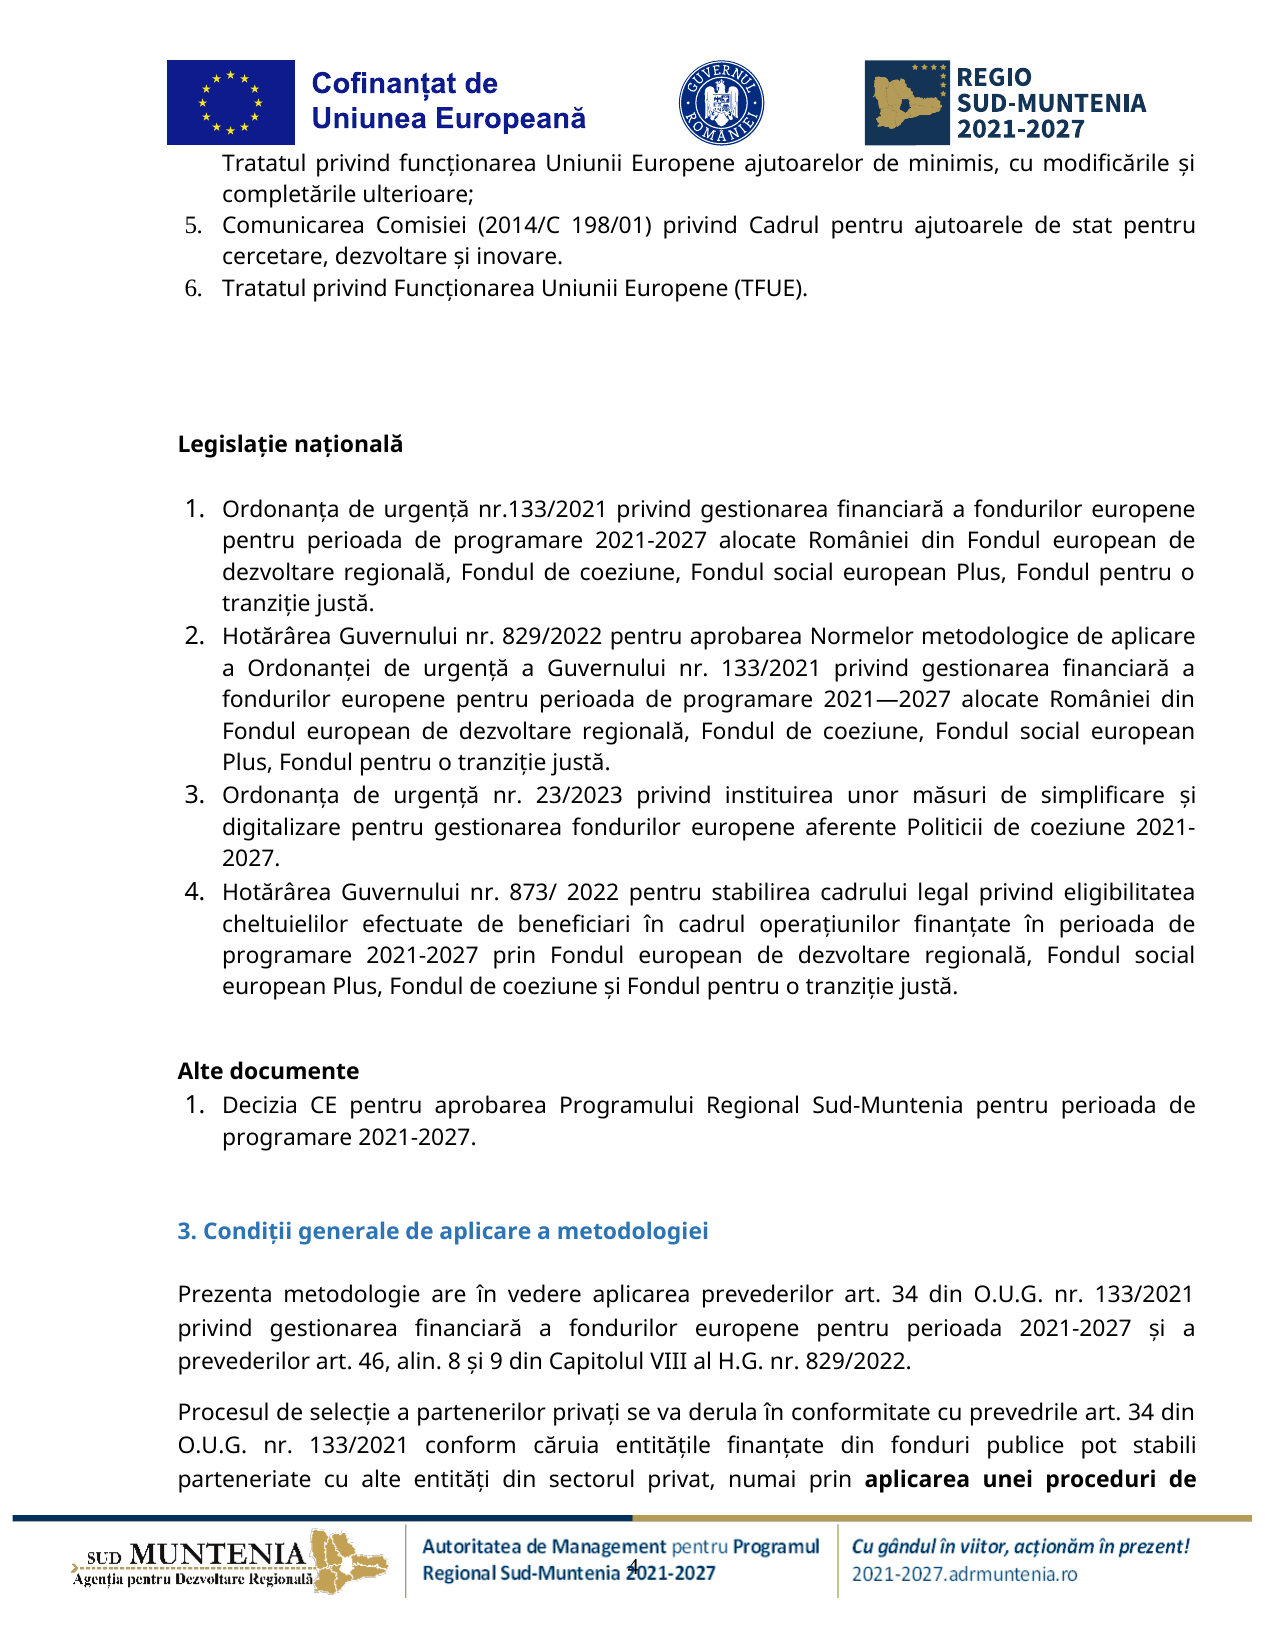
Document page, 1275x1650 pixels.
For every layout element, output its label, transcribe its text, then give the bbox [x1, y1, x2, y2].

list Hotărârea Guvernului nr. 829/2022 pentru aprobarea Normelor metodologice de aplicare a Ordonanței de urgență a Guvernului nr. 133/2021 privind gestionarea financiară a fondurilor europene pentru perioada de programare 2021—2027 alocate României din Fondul european de dezvoltare regională, Fondul de coeziune, Fondul social european Plus, Fondul pentru o tranziție justă. [184, 618, 1197, 777]
list Decizia CE pentru aprobarea Programului Regional Sud-Muntenia pentru perioada de programare 2021-2027. [184, 1087, 1197, 1152]
subtitle Legislație națională [177, 428, 1269, 459]
subtitle Alte documente [177, 1055, 1269, 1087]
picture [12, 1515, 1253, 1599]
text Prezenta metodologie are în vedere aplicarea prevederilor art. 34 din O.U.G. nr. 133/2021 privind gestionarea financiară a fondurilor europene pentru perioada 2021-2027 și a prevederilor art. 46, alin. 8 și 9 din Capitolul VIII al H.G. nr. 829/2022. [177, 1278, 1196, 1376]
list Ordonanța de urgență nr. 23/2023 privind instituirea unor măsuri de simplificare şi digitalizare pentru gestionarea fondurilor europene aferente Politicii de coeziune 2021-2027. [184, 777, 1197, 874]
list Hotărârea Guvernului nr. 873/ 2022 pentru stabilirea cadrului legal privind eligibilitatea cheltuielilor efectuate de beneficiari în cadrul operațiunilor finanțate în perioada de programare 2021-2027 prin Fondul european de dezvoltare regională, Fondul social european Plus, Fondul de coeziune și Fondul pentru o tranziție justă. [184, 874, 1197, 1001]
list Comunicarea Comisiei (2014/C 198/01) privind Cadrul pentru ajutoarele de stat pentru cercetare, dezvoltare și inovare. [184, 209, 1197, 271]
subtitle 3. Condiții generale de aplicare a metodologiei [177, 1215, 1269, 1246]
list Tratatul privind Funcționarea Uniunii Europene (TFUE). [184, 271, 1269, 303]
list Ordonanța de urgență nr.133/2021 privind gestionarea financiară a fondurilor europene pentru perioada de programare 2021-2027 alocate României din Fondul european de dezvoltare regională, Fondul de coeziune, Fondul social european Plus, Fondul pentru o tranziție justă. [184, 490, 1197, 618]
